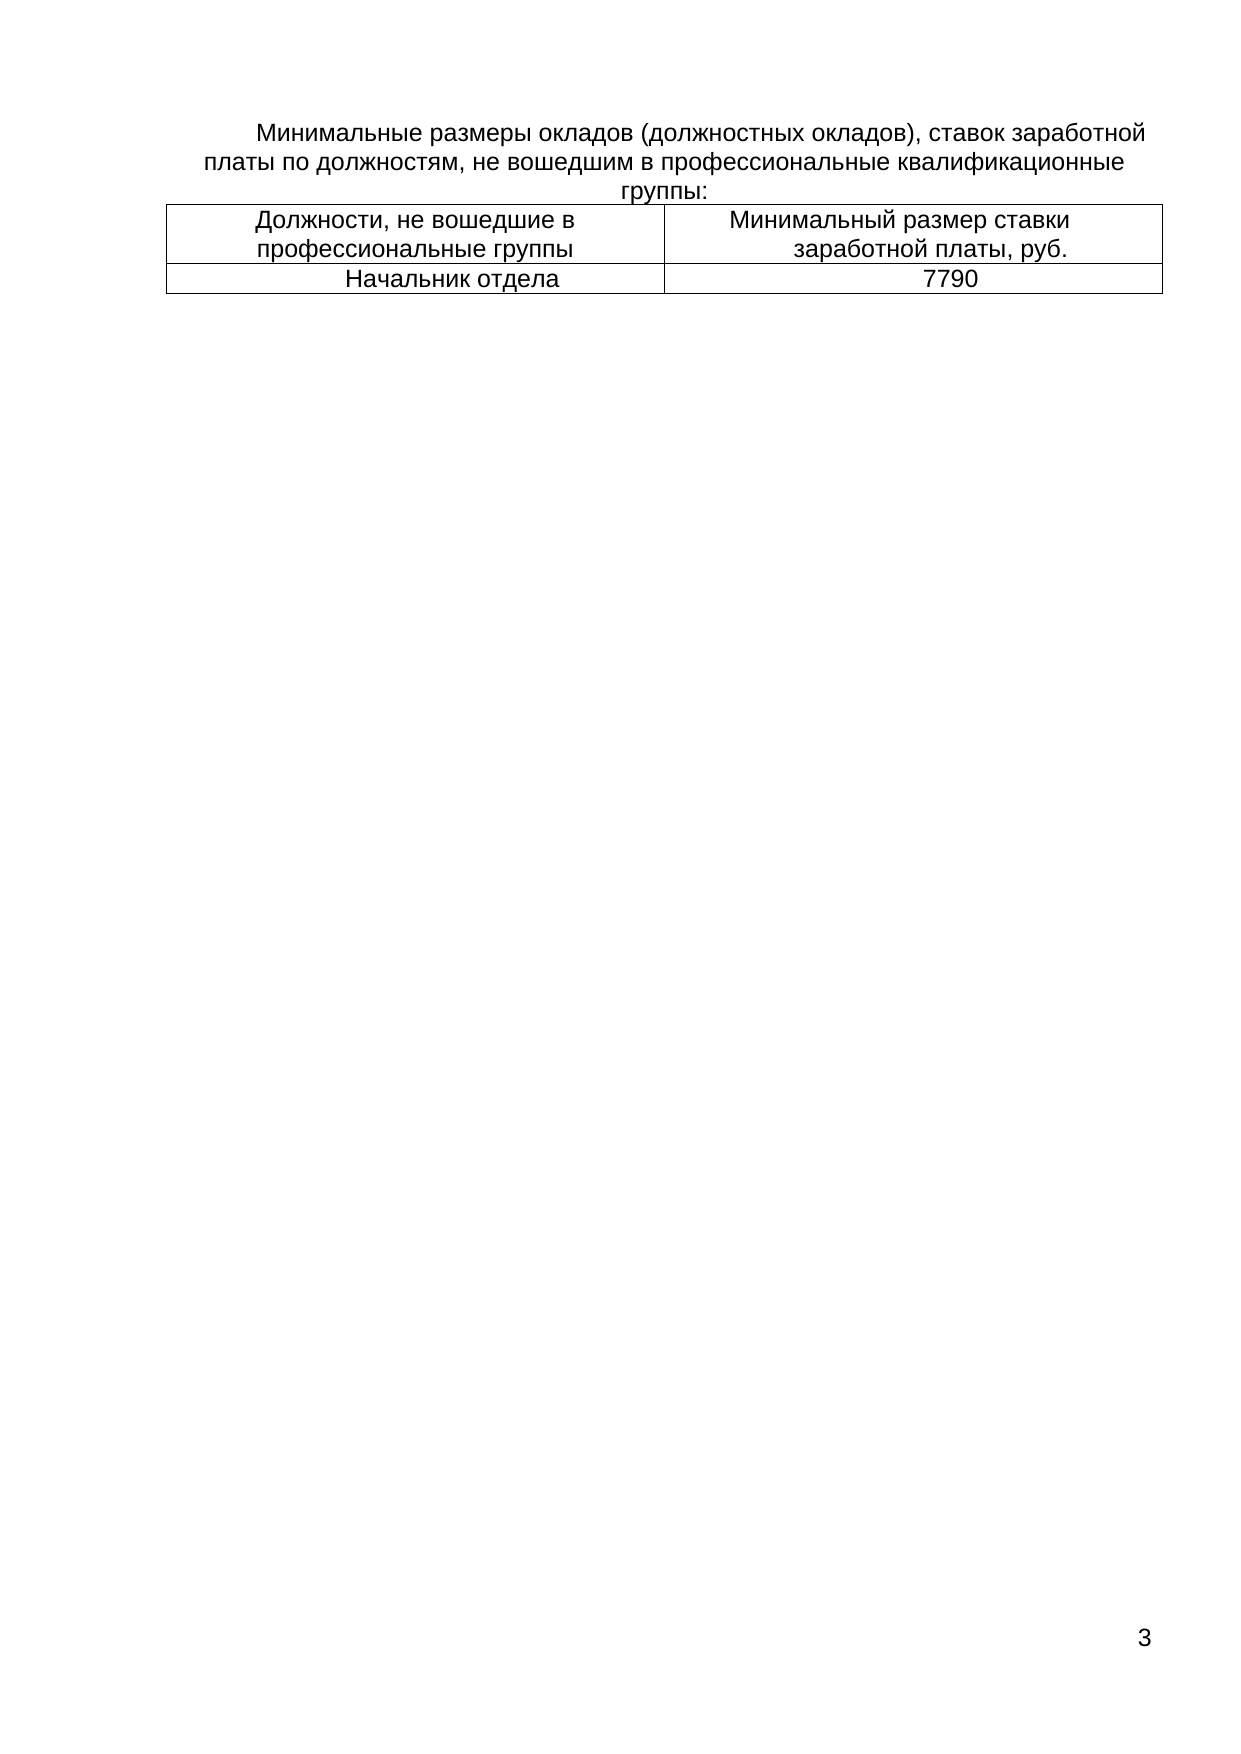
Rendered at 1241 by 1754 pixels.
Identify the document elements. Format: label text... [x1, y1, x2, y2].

text Минимальные размеры окладов (должностных окладов), ставок заработной платы по должностям, не вошедшим в профессиональные квалификационные группы: [177, 118, 1152, 204]
table_header Минимальный размер ставки заработной платы, руб. [665, 205, 1162, 263]
table_cell Начальник отдела [167, 264, 664, 293]
table_header Должности, не вошедшие в профессиональные группы [167, 205, 664, 263]
table_cell 7790 [665, 264, 1162, 293]
